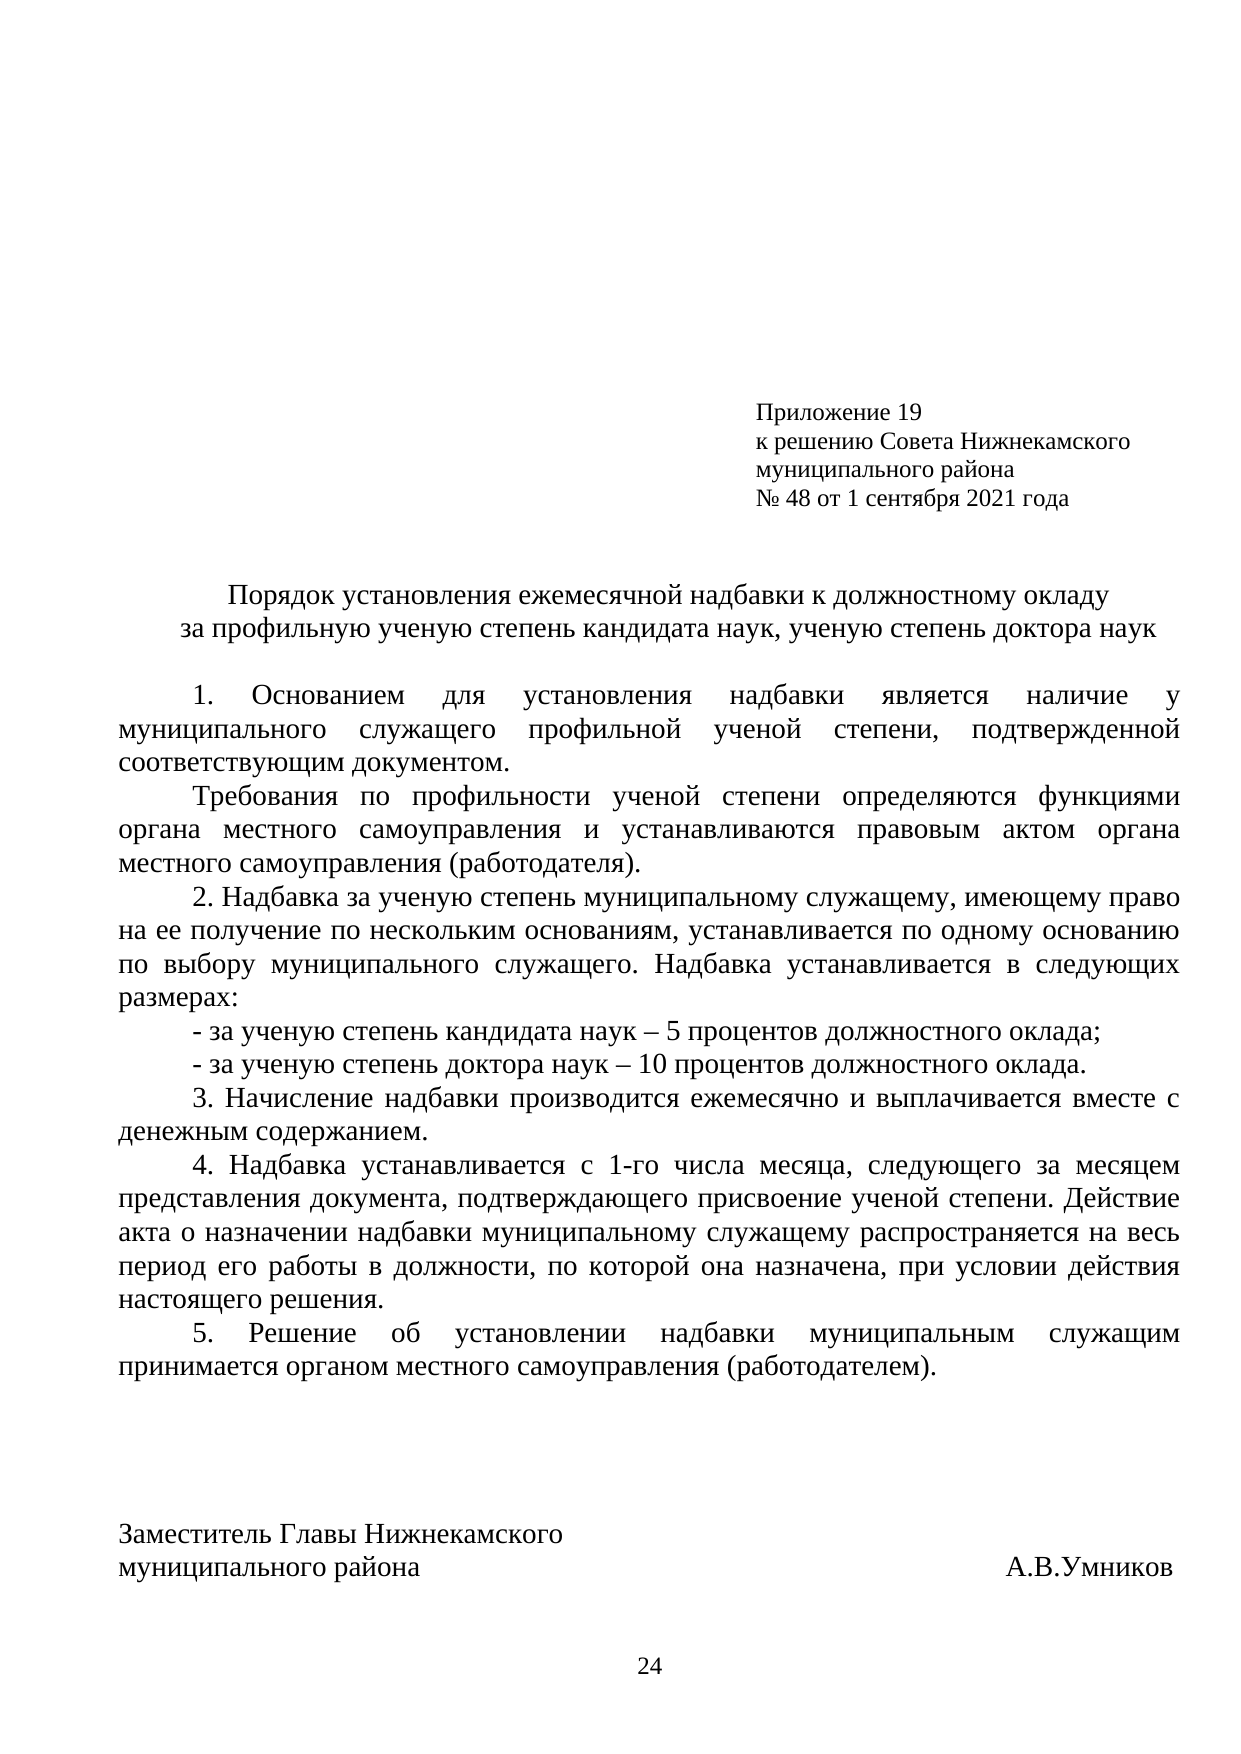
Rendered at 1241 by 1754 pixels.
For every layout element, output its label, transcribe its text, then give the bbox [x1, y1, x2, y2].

text - за ученую степень доктора наук – 10 процентов должностного оклада. [118, 1046, 1181, 1080]
text 2. Надбавка за ученую степень муниципальному служащему, имеющему право на ее получение по нескольким основаниям, устанавливается по одному основанию по выбору муниципального служащего. Надбавка устанавливается в следующих размерах: [118, 879, 1181, 1013]
text к решению Совета Нижнекамского [756, 426, 1181, 454]
text Порядок установления ежемесячной надбавки к должностному окладу [118, 577, 1181, 610]
text Приложение 19 [756, 397, 1181, 426]
text 5. Решение об установлении надбавки муниципальным служащим принимается органом местного самоуправления (работодателем). [118, 1315, 1181, 1382]
text - за ученую степень кандидата наук – 5 процентов должностного оклада; [118, 1013, 1181, 1046]
text муниципального района А.В.Умников [118, 1549, 1181, 1583]
text 1. Основанием для установления надбавки является наличие у муниципального служащего профильной ученой степени, подтвержденной соответствующим документом. [118, 677, 1181, 778]
text Заместитель Главы Нижнекамского [118, 1516, 1181, 1549]
text муниципального района [756, 454, 1181, 483]
text за профильную ученую степень кандидата наук, ученую степень доктора наук [118, 610, 1181, 644]
text № 48 от 1 сентября 2021 года [756, 483, 1181, 512]
text 4. Надбавка устанавливается с 1-го числа месяца, следующего за месяцем представления документа, подтверждающего присвоение ученой степени. Действие акта о назначении надбавки муниципальному служащему распространяется на весь период его работы в должности, по которой она назначена, при условии действия настоящего решения. [118, 1147, 1181, 1315]
text Требования по профильности ученой степени определяются функциями органа местного самоуправления и устанавливаются правовым актом органа местного самоуправления (работодателя). [118, 778, 1181, 879]
text 3. Начисление надбавки производится ежемесячно и выплачивается вместе с денежным содержанием. [118, 1080, 1181, 1147]
